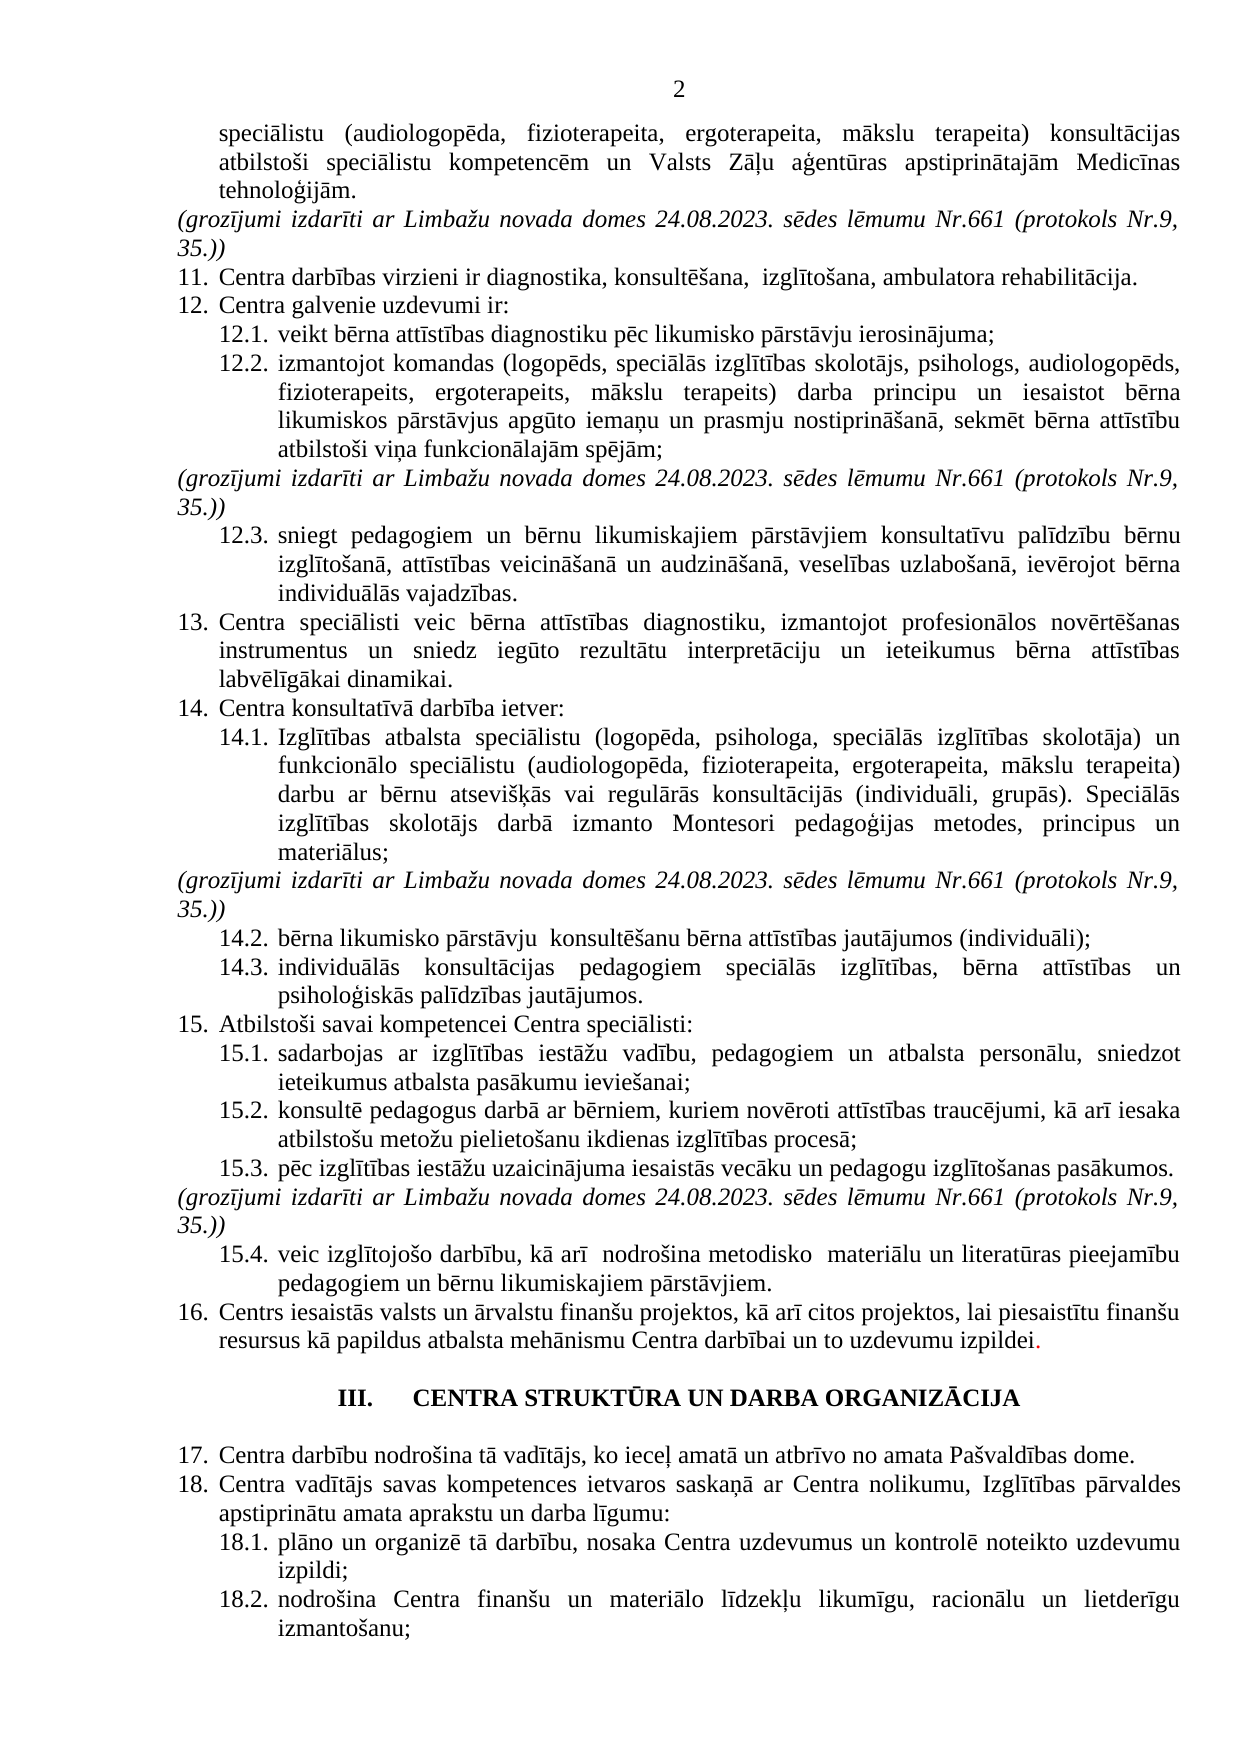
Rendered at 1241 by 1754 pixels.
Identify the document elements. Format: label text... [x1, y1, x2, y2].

list Centrs iesaistās valsts un ārvalstu finanšu projektos, kā arī citos projektos, lai piesaistītu finanšu resursus kā papildus atbalsta mehānismu Centra darbībai un to uzdevumu izpildei. [177, 1297, 1181, 1354]
list Centra darbības virzieni ir diagnostika, konsultēšana, izglītošana, ambulatora rehabilitācija. [177, 262, 1181, 291]
list Centra galvenie uzdevumi ir: [177, 291, 1181, 319]
list Centra konsultatīvā darbība ietver: [177, 693, 1181, 722]
list Izglītības atbalsta speciālistu (logopēda, psihologa, speciālās izglītības skolotāja) un funkcionālo speciālistu (audiologopēda, fizioterapeita, ergoterapeita, mākslu terapeita) darbu ar bērnu atsevišķās vai regulārās konsultācijās (individuāli, grupās). Speciālās izglītības skolotājs darbā izmanto Montesori pedagoģijas metodes, principus un materiālus; [218, 722, 1181, 866]
list konsultē pedagogus darbā ar bērniem, kuriem novēroti attīstības traucējumi, kā arī iesaka atbilstošu metožu pielietošanu ikdienas izglītības procesā; [218, 1096, 1181, 1153]
list Centra speciālisti veic bērna attīstības diagnostiku, izmantojot profesionālos novērtēšanas instrumentus un sniedz iegūto rezultātu interpretāciju un ieteikumus bērna attīstības labvēlīgākai dinamikai. [177, 607, 1181, 693]
list Atbilstoši savai kompetencei Centra speciālisti: [177, 1009, 1181, 1038]
list veic izglītojošo darbību, kā arī nodrošina metodisko materiālu un literatūras pieejamību pedagogiem un bērnu likumiskajiem pārstāvjiem. [218, 1239, 1181, 1297]
text (grozījumi izdarīti ar Limbažu novada domes 24.08.2023. sēdes lēmumu Nr.661 (protokols Nr.9, 35.)) [177, 1182, 1181, 1239]
text (grozījumi izdarīti ar Limbažu novada domes 24.08.2023. sēdes lēmumu Nr.661 (protokols Nr.9, 35.)) [177, 463, 1181, 521]
list sadarbojas ar izglītības iestāžu vadību, pedagogiem un atbalsta personālu, sniedzot ieteikumus atbalsta pasākumu ieviešanai; [218, 1038, 1181, 1096]
text (grozījumi izdarīti ar Limbažu novada domes 24.08.2023. sēdes lēmumu Nr.661 (protokols Nr.9, 35.)) [177, 204, 1181, 262]
list Centra vadītājs savas kompetences ietvaros saskaņā ar Centra nolikumu, Izglītības pārvaldes apstiprinātu amata aprakstu un darba līgumu: [177, 1469, 1181, 1527]
list individuālās konsultācijas pedagogiem speciālās izglītības, bērna attīstības un psiholoģiskās palīdzības jautājumos. [218, 952, 1181, 1009]
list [177, 118, 1181, 204]
list nodrošina Centra finanšu un materiālo līdzekļu likumīgu, racionālu un lietderīgu izmantošanu; [218, 1584, 1181, 1642]
list veikt bērna attīstības diagnostiku pēc likumisko pārstāvju ierosinājuma; [218, 319, 1181, 348]
list bērna likumisko pārstāvju konsultēšanu bērna attīstības jautājumos (individuāli); [218, 923, 1181, 952]
list Centra darbību nodrošina tā vadītājs, ko ieceļ amatā un atbrīvo no amata Pašvaldības dome. [177, 1441, 1181, 1469]
list sniegt pedagogiem un bērnu likumiskajiem pārstāvjiem konsultatīvu palīdzību bērnu izglītošanā, attīstības veicināšanā un audzināšanā, veselības uzlabošanā, ievērojot bērna individuālās vajadzības. [218, 521, 1181, 607]
list izmantojot komandas (logopēds, speciālās izglītības skolotājs, psihologs, audiologopēds, fizioterapeits, ergoterapeits, mākslu terapeits) darba principu un iesaistot bērna likumiskos pārstāvjus apgūto iemaņu un prasmju nostiprināšanā, sekmēt bērna attīstību atbilstoši viņa funkcionālajām spējām; [218, 348, 1181, 463]
text (grozījumi izdarīti ar Limbažu novada domes 24.08.2023. sēdes lēmumu Nr.661 (protokols Nr.9, 35.)) [177, 866, 1181, 923]
list pēc izglītības iestāžu uzaicinājuma iesaistās vecāku un pedagogu izglītošanas pasākumos. [218, 1153, 1181, 1182]
list plāno un organizē tā darbību, nosaka Centra uzdevumus un kontrolē noteikto uzdevumu izpildi; [218, 1527, 1181, 1584]
list CENTRA STRUKTŪRA UN DARBA ORGANIZĀCIJA [177, 1383, 1181, 1412]
